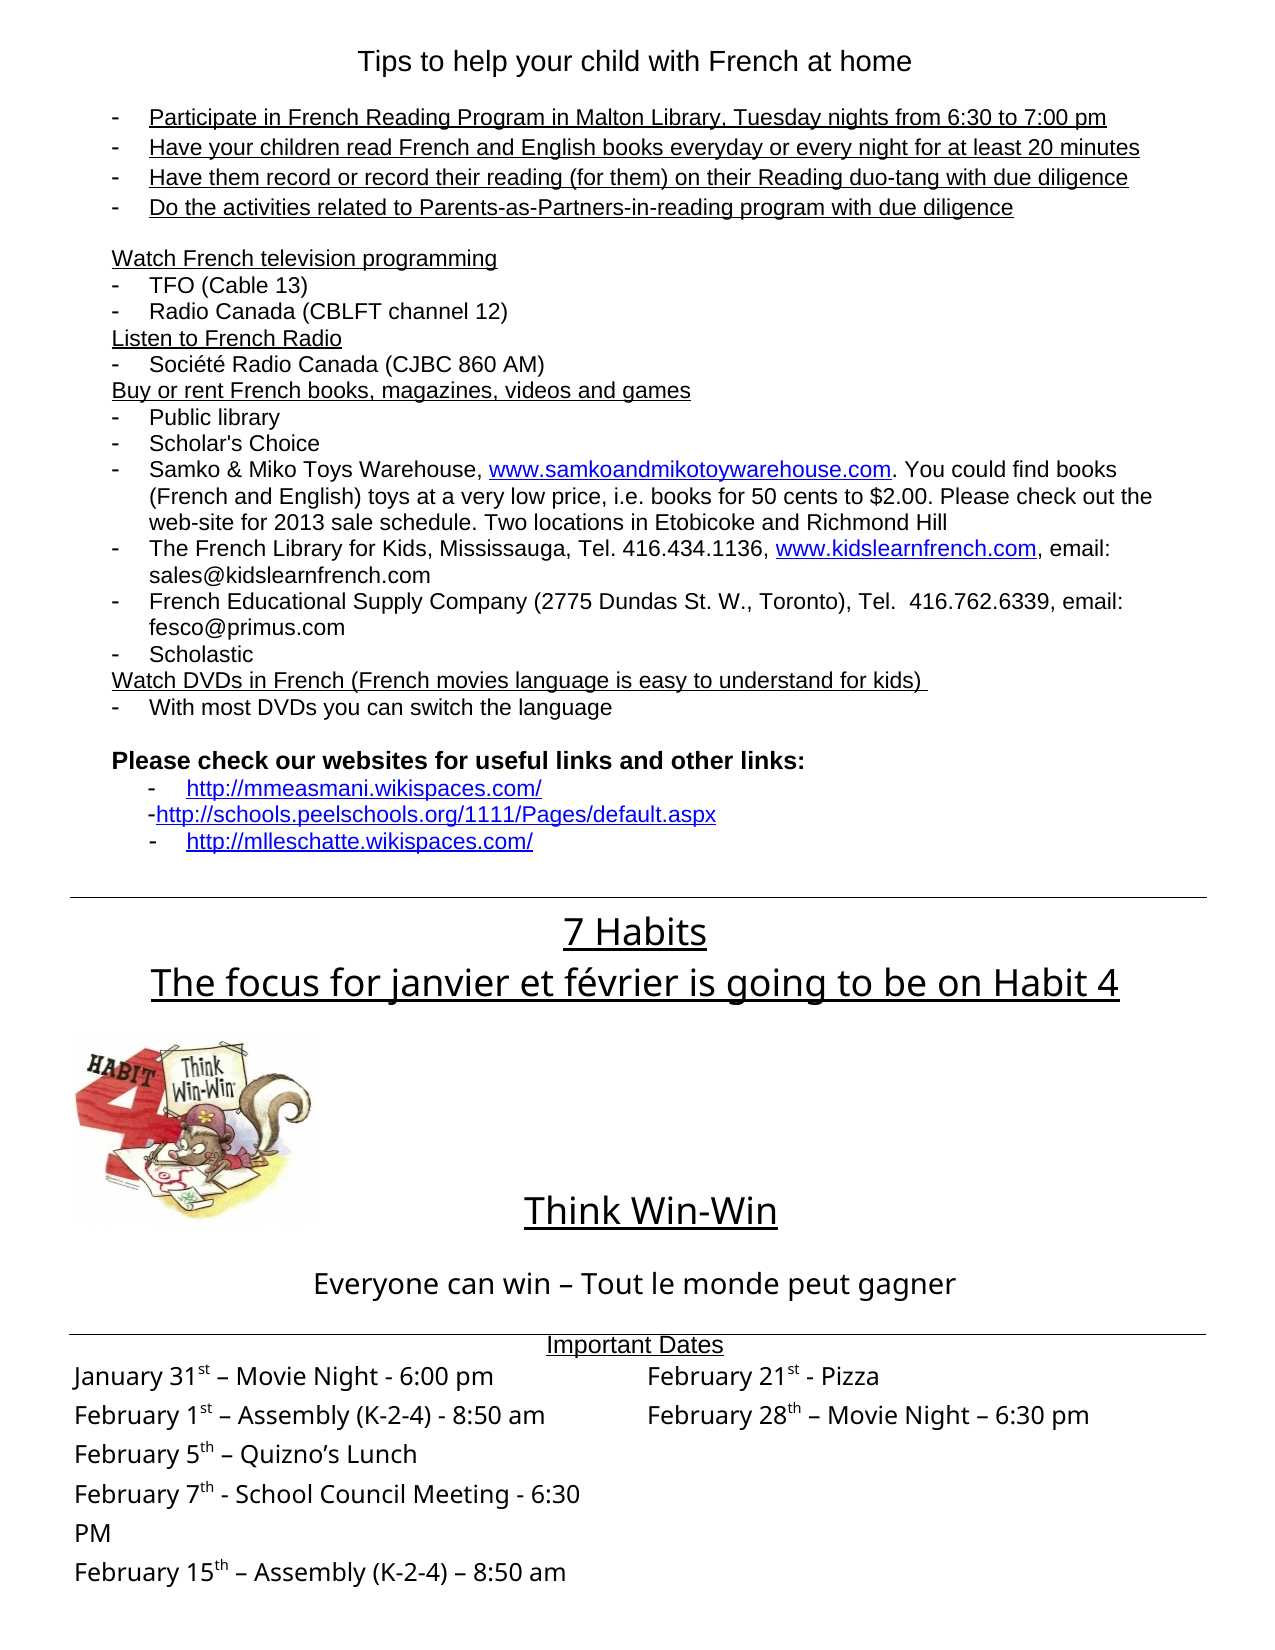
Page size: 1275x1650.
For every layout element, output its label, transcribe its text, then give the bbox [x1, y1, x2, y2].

list The French Library for Kids, Mississauga, Tel. 416.434.1136, www.kidslearnfrench.com, email: sales@kidslearnfrench.com [111, 535, 1196, 588]
text Tips to help your child with French at home [74, 44, 1196, 78]
list Participate in French Reading Program in Malton Library, Tuesday nights from 6:30 to 7:00 pm [111, 104, 1196, 130]
text Buy or rent French books, magazines, videos and games [74, 377, 1196, 403]
list http://mlleschatte.wikispaces.com/ [149, 828, 1196, 854]
text Everyone can win – Tout le monde peut gagner [74, 1264, 1196, 1303]
list Have them record or record their reading (for them) on their Reading duo-tang with due diligence [111, 164, 1196, 191]
list Samko & Miko Toys Warehouse, www.samkoandmikotoywarehouse.com. You could find books (French and English) toys at a very low price, i.e. books for 50 cents to $2.00. Please check out the web-site for 2013 sale schedule. Two locations in Etobicoke and Richmond Hill [111, 456, 1196, 535]
text The focus for janvier et février is going to be on Habit 4 [74, 956, 1196, 1007]
text Think Win-Win [74, 1036, 1196, 1235]
text February 28th – Movie Night – 6:30 pm [647, 1398, 1196, 1432]
text February 7th - School Council Meeting - 6:30 PM [74, 1476, 623, 1549]
text Watch French television programming [111, 245, 1196, 272]
text Important Dates [74, 1335, 1196, 1359]
list Radio Canada (CBLFT channel 12) [111, 298, 1196, 324]
list TFO (Cable 13) [111, 272, 1196, 298]
list With most DVDs you can switch the language [111, 693, 1196, 720]
text February 5th – Quizno’s Lunch [74, 1437, 623, 1471]
text February 1st – Assembly (K-2-4) - 8:50 am [74, 1398, 623, 1432]
text Listen to French Radio [111, 324, 1196, 351]
list Have your children read French and English books everyday or every night for at least 20 minutes [111, 134, 1196, 160]
text February 21st - Pizza [647, 1359, 1196, 1393]
list Scholastic [111, 641, 1196, 667]
text 7 Habits [74, 905, 1196, 956]
text February 15th – Assembly (K-2-4) – 8:50 am [74, 1555, 623, 1589]
text Please check our websites for useful links and other links: [74, 746, 1196, 775]
list Société Radio Canada (CJBC 860 AM) [111, 351, 1196, 377]
text Watch DVDs in French (French movies language is easy to understand for kids) [111, 667, 1196, 693]
list Scholar's Choice [111, 430, 1196, 456]
list French Educational Supply Company (2775 Dundas St. W., Toronto), Tel. 416.762.6339, email: fesco@primus.com [111, 588, 1196, 641]
list http://schools.peelschools.org/1111/Pages/default.aspx [148, 801, 1196, 828]
list http://mmeasmani.wikispaces.com/ [148, 775, 1196, 801]
list Public library [111, 403, 1196, 430]
list Do the activities related to Parents-as-Partners-in-reading program with due diligence [111, 194, 1196, 221]
picture [73, 1035, 315, 1225]
text January 31st – Movie Night - 6:00 pm [74, 1359, 623, 1393]
